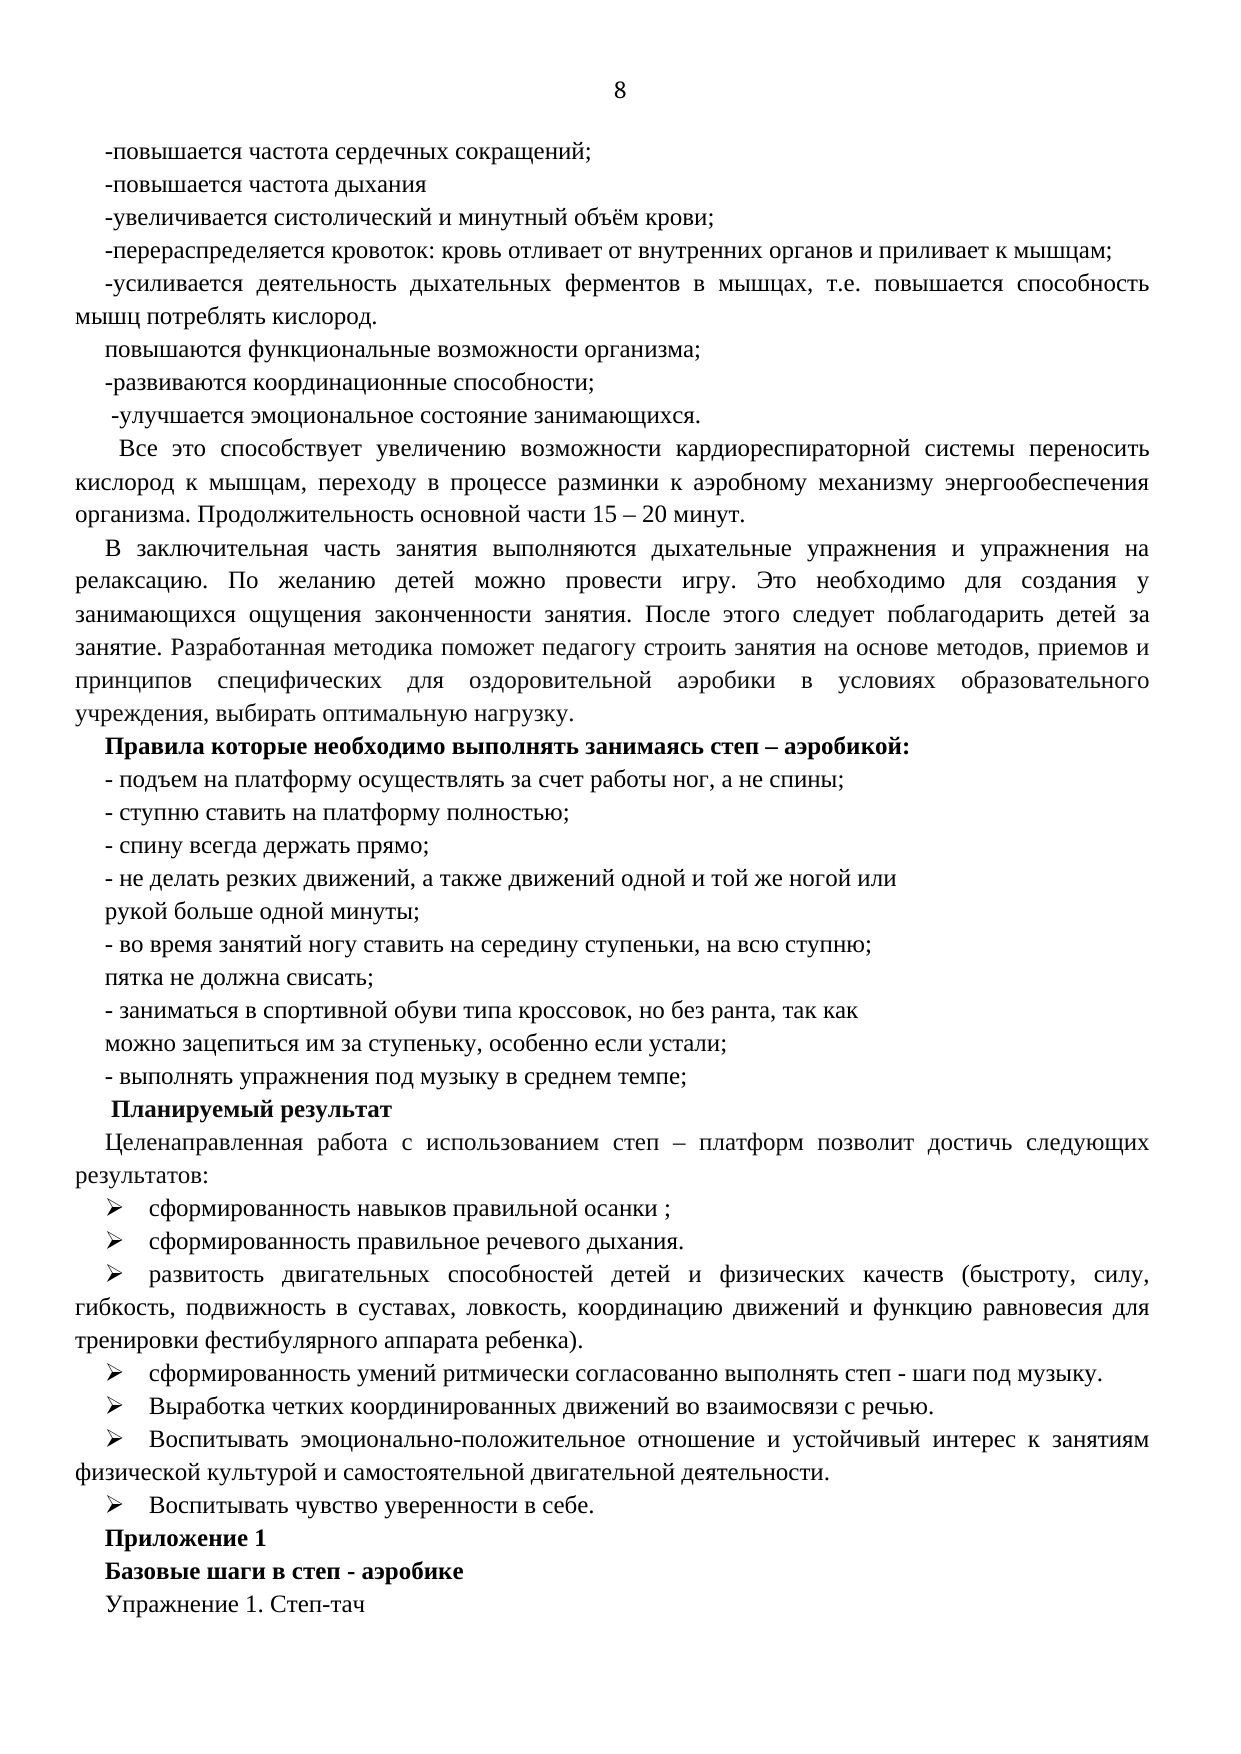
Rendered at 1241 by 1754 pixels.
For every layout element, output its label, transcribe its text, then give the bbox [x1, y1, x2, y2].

text - выполнять упражнения под музыку в среднем темпе; [75, 1061, 1151, 1090]
text - спину всегда держать прямо; [75, 830, 1151, 858]
text -повышается частота сердечных сокращений; [75, 136, 1151, 165]
text -перераспределяется кровоток: кровь отливает от внутренних органов и приливает к мышцам; [75, 235, 1151, 264]
list сформированность умений ритмически согласованно выполнять степ - шаги под музыку. [75, 1358, 1151, 1387]
text - не делать резких движений, а также движений одной и той же ногой или [75, 863, 1151, 892]
text пятка не должна свисать; [75, 962, 1151, 991]
list развитость двигательных способностей детей и физических качеств (быстроту, силу, гибкость, подвижность в суставах, ловкость, координацию движений и функцию равновесия для тренировки фестибулярного аппарата ребенка). [75, 1259, 1151, 1354]
text Целенаправленная работа с использованием степ – платформ позволит достичь следующих результатов: [75, 1127, 1151, 1189]
text -развиваются координационные способности; [75, 367, 1151, 396]
text В заключительная часть занятия выполняются дыхательные упражнения и упражнения на релаксацию. По желанию детей можно провести игру. Это необходимо для создания у занимающихся ощущения законченности занятия. После этого следует поблагодарить детей за занятие. Разработанная методика поможет педагогу строить занятия на основе методов, приемов и принципов специфических для оздоровительной аэробики в условиях образовательного учреждения, выбирать оптимальную нагрузку. [75, 533, 1151, 726]
list Воспитывать эмоционально-положительное отношение и устойчивый интерес к занятиям физической культурой и самостоятельной двигательной деятельности. [75, 1424, 1151, 1486]
text повышаются функциональные возможности организма; [75, 334, 1151, 363]
text -повышается частота дыхания [75, 169, 1151, 198]
text Базовые шаги в степ - аэробике [75, 1556, 1151, 1585]
text - подъем на платформу осуществлять за счет работы ног, а не спины; [75, 764, 1151, 792]
text Планируемый результат [75, 1094, 1151, 1123]
text -усиливается деятельность дыхательных ферментов в мышцах, т.е. повышается способность мышц потреблять кислород. [75, 268, 1151, 330]
list сформированность правильное речевого дыхания. [75, 1226, 1151, 1255]
list сформированность навыков правильной осанки ; [75, 1193, 1151, 1222]
text Упражнение 1. Степ-тач [75, 1589, 1151, 1618]
text -увеличивается систолический и минутный объём крови; [75, 202, 1151, 231]
list Выработка четких координированных движений во взаимосвязи с речью. [75, 1391, 1151, 1420]
list Воспитывать чувство уверенности в себе. [75, 1490, 1151, 1519]
text можно зацепиться им за ступеньку, особенно если устали; [75, 1028, 1151, 1057]
text Приложение 1 [75, 1523, 1151, 1552]
text -улучшается эмоциональное состояние занимающихся. [75, 401, 1151, 429]
text - ступню ставить на платформу полностью; [75, 797, 1151, 826]
text рукой больше одной минуты; [75, 896, 1151, 924]
text - заниматься в спортивной обуви типа кроссовок, но без ранта, так как [75, 995, 1151, 1024]
text Правила которые необходимо выполнять занимаясь степ – аэробикой: [75, 731, 1151, 759]
text Все это способствует увеличению возможности кардиореспираторной системы переносить кислород к мышцам, переходу в процессе разминки к аэробному механизму энергообеспечения организма. Продолжительность основной части 15 – 20 минут. [75, 433, 1151, 528]
text - во время занятий ногу ставить на середину ступеньки, на всю ступню; [75, 929, 1151, 958]
